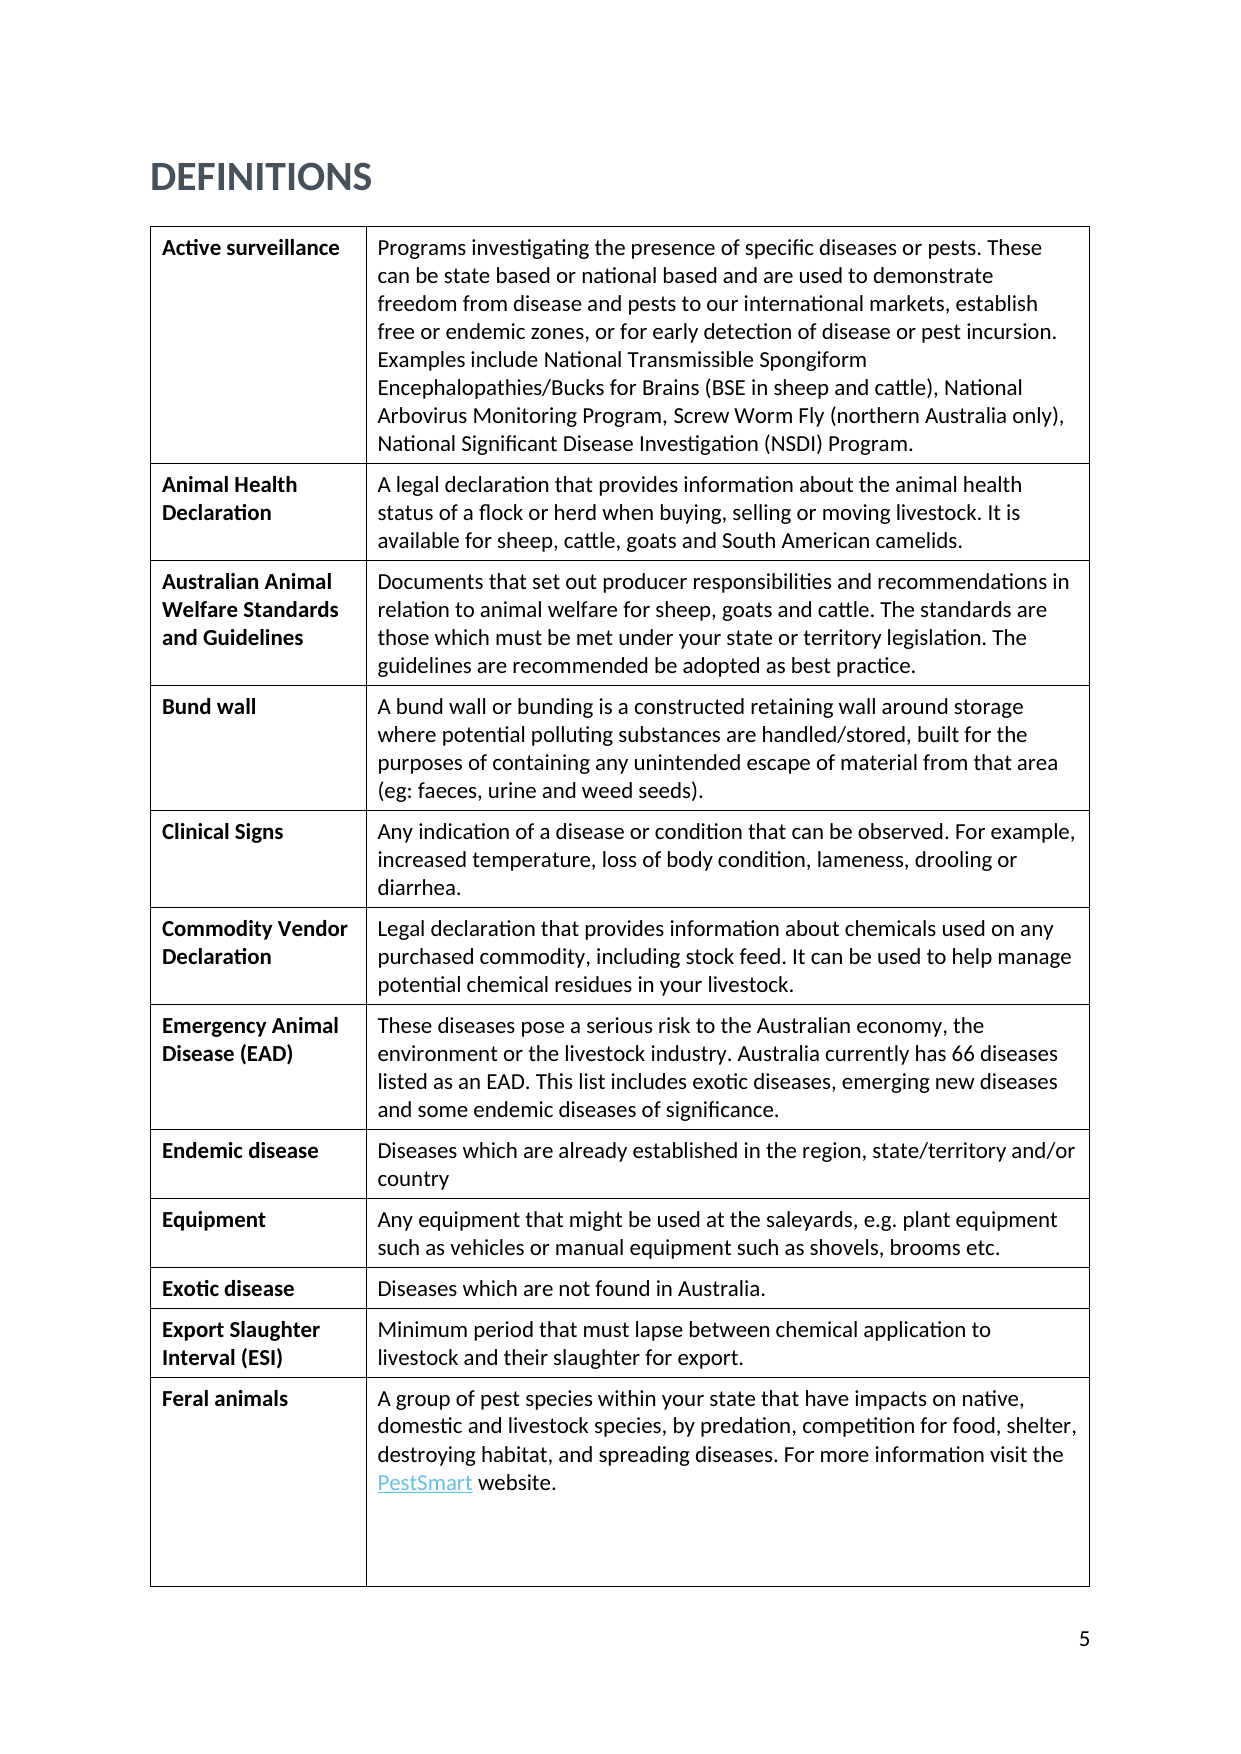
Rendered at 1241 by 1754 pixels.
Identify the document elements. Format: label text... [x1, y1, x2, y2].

table_cell Commodity Vendor Declaration [151, 908, 366, 1004]
table_cell Endemic disease [151, 1130, 366, 1198]
table_cell Feral animals [151, 1378, 366, 1586]
table_cell Equipment [151, 1199, 366, 1267]
table_cell Legal declaration that provides information about chemicals used on any purchased commodity, including stock feed. It can be used to help manage potential chemical residues in your livestock. [367, 908, 1089, 1004]
table_header Active surveillance [151, 227, 366, 463]
table_header Programs investigating the presence of specific diseases or pests. These can be state based or national based and are used to demonstrate freedom from disease and pests to our international markets, establish free or endemic zones, or for early detection of disease or pest incursion. Examples include National Transmissible Spongiform Encephalopathies/Bucks for Brains (BSE in sheep and cattle), National Arbovirus Monitoring Program, Screw Worm Fly (northern Australia only), National Significant Disease Investigation (NSDI) Program. [367, 227, 1089, 463]
table_cell Australian Animal Welfare Standards and Guidelines [151, 561, 366, 685]
table_cell Animal Health Declaration [151, 464, 366, 560]
table_cell These diseases pose a serious risk to the Australian economy, the environment or the livestock industry. Australia currently has 66 diseases listed as an EAD. This list includes exotic diseases, emerging new diseases and some endemic diseases of significance. [367, 1005, 1089, 1129]
table_cell A legal declaration that provides information about the animal health status of a flock or herd when buying, selling or moving livestock. It is available for sheep, cattle, goats and South American camelids. [367, 464, 1089, 560]
table_cell Clinical Signs [151, 811, 366, 907]
table_cell A group of pest species within your state that have impacts on native, domestic and livestock species, by predation, competition for food, shelter, destroying habitat, and spreading diseases. For more information visit the PestSmart website. [367, 1378, 1089, 1586]
table_cell Documents that set out producer responsibilities and recommendations in relation to animal welfare for sheep, goats and cattle. The standards are those which must be met under your state or territory legislation. The guidelines are recommended be adopted as best practice. [367, 561, 1089, 685]
table_cell Export Slaughter Interval (ESI) [151, 1309, 366, 1377]
table_cell A bund wall or bunding is a constructed retaining wall around storage where potential polluting substances are handled/stored, built for the purposes of containing any unintended escape of material from that area (eg: faeces, urine and weed seeds). [367, 686, 1089, 810]
table_cell Diseases which are not found in Australia. [367, 1268, 1089, 1308]
table_cell Any equipment that might be used at the saleyards, e.g. plant equipment such as vehicles or manual equipment such as shovels, brooms etc. [367, 1199, 1089, 1267]
table_cell Diseases which are already established in the region, state/territory and/or country [367, 1130, 1089, 1198]
table_cell Minimum period that must lapse between chemical application to livestock and their slaughter for export. [367, 1309, 1089, 1377]
table_cell Any indication of a disease or condition that can be observed. For example, increased temperature, loss of body condition, lameness, drooling or diarrhea. [367, 811, 1089, 907]
subtitle Definitions [150, 150, 1090, 201]
table_cell Emergency Animal Disease (EAD) [151, 1005, 366, 1129]
table_cell Exotic disease [151, 1268, 366, 1308]
table_cell Bund wall [151, 686, 366, 810]
